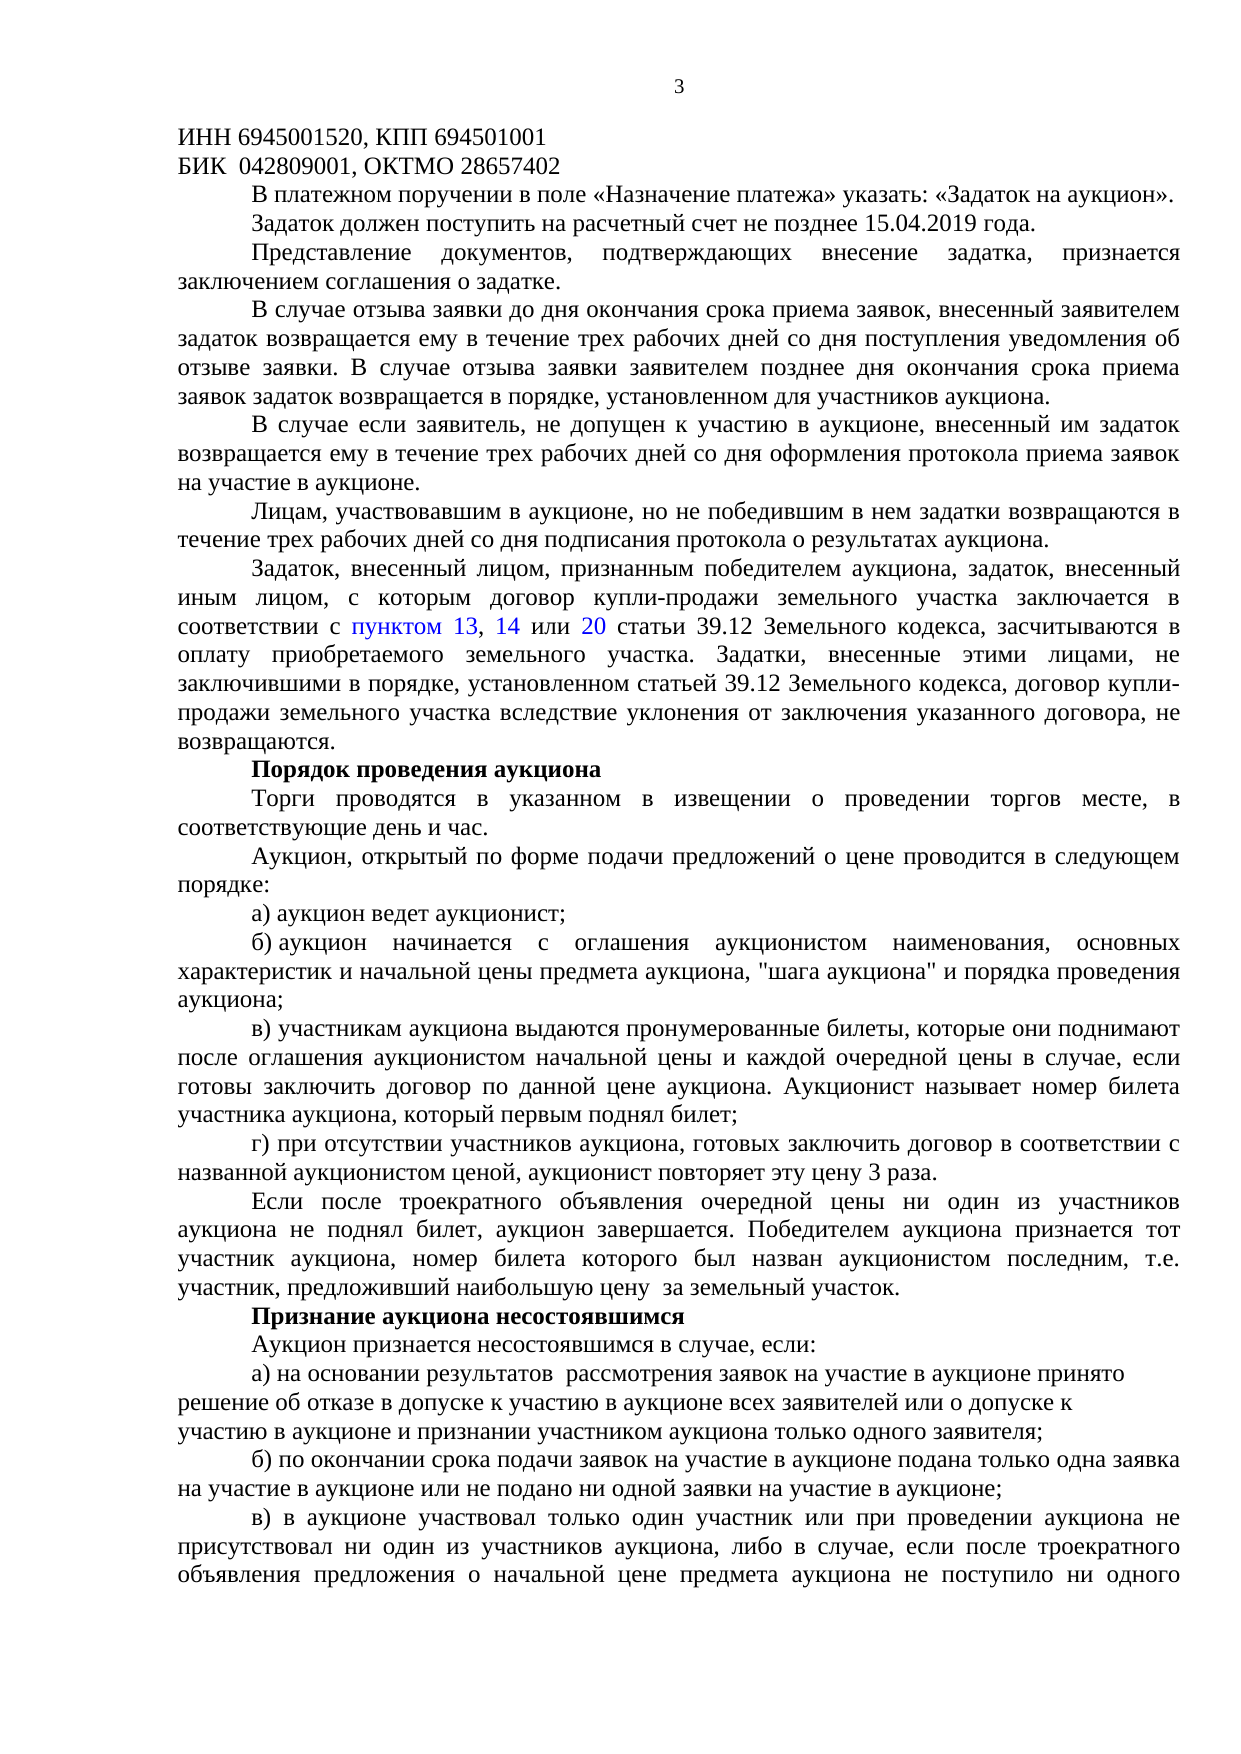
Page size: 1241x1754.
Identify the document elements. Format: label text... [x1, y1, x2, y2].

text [177, 1502, 1181, 1588]
text Задаток, внесенный лицом, признанным победителем аукциона, задаток, внесенный иным лицом, с которым договор купли-продажи земельного участка заключается в соответствии с пунктом 13, 14 или 20 статьи 39.12 Земельного кодекса, засчитываются в оплату приобретаемого земельного участка. Задатки, внесенные этими лицами, не заключившими в порядке, установленном статьей 39.12 Земельного кодекса, договор купли-продажи земельного участка вследствие уклонения от заключения указанного договора, не возвращаются. [177, 553, 1181, 754]
text а) на основании результатов рассмотрения заявок на участие в аукционе принято [177, 1358, 1181, 1387]
text Аукцион признается несостоявшимся в случае, если: [177, 1329, 1181, 1358]
text в) участникам аукциона выдаются пронумерованные билеты, которые они поднимают после оглашения аукционистом начальной цены и каждой очередной цены в случае, если готовы заключить договор по данной цене аукциона. Аукционист называет номер билета участника аукциона, который первым поднял билет; [177, 1013, 1181, 1128]
text ИНН 6945001520, КПП 694501001 [177, 122, 1181, 151]
text Аукцион, открытый по форме подачи предложений о цене проводится в следующем порядке: [177, 841, 1181, 898]
text В случае если заявитель, не допущен к участию в аукционе, внесенный им задаток возвращается ему в течение трех рабочих дней со дня оформления протокола приема заявок на участие в аукционе. [177, 409, 1181, 496]
text Лицам, участвовавшим в аукционе, но не победившим в нем задатки возвращаются в течение трех рабочих дней со дня подписания протокола о результатах аукциона. [177, 496, 1181, 553]
text участию в аукционе и признании участником аукциона только одного заявителя; [177, 1416, 1181, 1444]
text Порядок проведения аукциона [177, 754, 1181, 783]
text Торги проводятся в указанном в извещении о проведении торгов месте, в соответствующие день и час. [177, 783, 1181, 841]
text Задаток должен поступить на расчетный счет не позднее 15.04.2019 года. [177, 208, 1181, 237]
text решение об отказе в допуске к участию в аукционе всех заявителей или о допуске к [177, 1387, 1181, 1416]
text б) аукцион начинается с оглашения аукционистом наименования, основных характеристик и начальной цены предмета аукциона, "шага аукциона" и порядка проведения аукциона; [177, 927, 1181, 1013]
text В платежном поручении в поле «Назначение платежа» указать: «Задаток на аукцион». [177, 179, 1181, 208]
text б) по окончании срока подачи заявок на участие в аукционе подана только одна заявка на участие в аукционе или не подано ни одной заявки на участие в аукционе; [177, 1444, 1181, 1502]
text Представление документов, подтверждающих внесение задатка, признается заключением соглашения о задатке. [177, 237, 1181, 294]
text БИК 042809001, ОКТМО 28657402 [177, 151, 1181, 179]
text а) аукцион ведет аукционист; [177, 898, 1181, 927]
text Признание аукциона несостоявшимся [177, 1301, 1181, 1329]
text Если после троекратного объявления очередной цены ни один из участников аукциона не поднял билет, аукцион завершается. Победителем аукциона признается тот участник аукциона, номер билета которого был назван аукционистом последним, т.е. участник, предложивший наибольшую цену за земельный участок. [177, 1186, 1181, 1301]
text В случае отзыва заявки до дня окончания срока приема заявок, внесенный заявителем задаток возвращается ему в течение трех рабочих дней со дня поступления уведомления об отзыве заявки. В случае отзыва заявки заявителем позднее дня окончания срока приема заявок задаток возвращается в порядке, установленном для участников аукциона. [177, 294, 1181, 409]
text г) при отсутствии участников аукциона, готовых заключить договор в соответствии с названной аукционистом ценой, аукционист повторяет эту цену 3 раза. [177, 1128, 1181, 1186]
